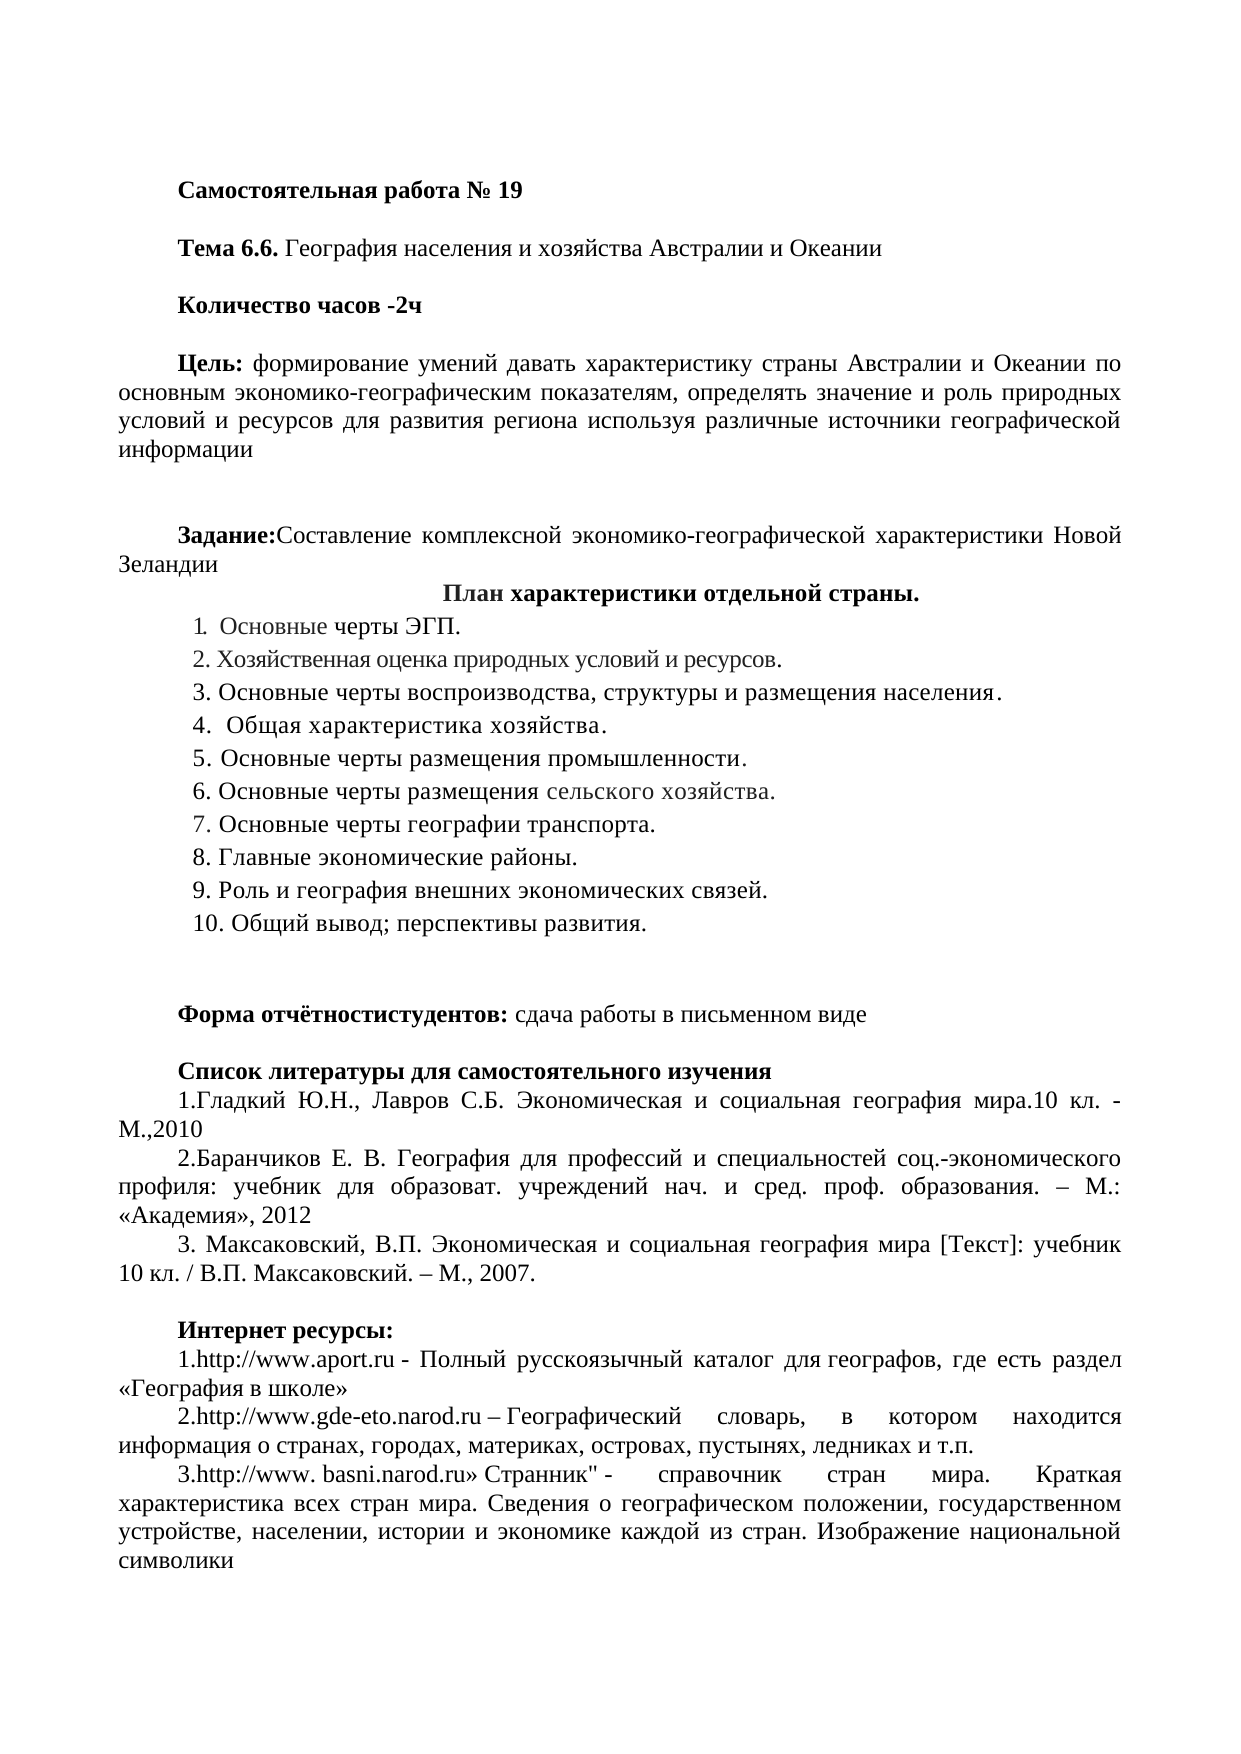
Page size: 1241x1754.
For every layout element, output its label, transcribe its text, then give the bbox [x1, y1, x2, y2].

text 6. Основные черты размещения сельского хозяйства. [119, 776, 1122, 805]
text 1.Гладкий Ю.Н., Лавров С.Б. Экономическая и социальная география мира.10 кл. -М.,2010 [118, 1085, 1122, 1143]
text 2.http://www.gde-eto.narod.ru – Географический словарь, в котором находится информация о странах, городах, материках, островах, пустынях, ледниках и т.п. [118, 1401, 1122, 1459]
text План характеристики отдельной страны. [167, 578, 1122, 607]
text Форма отчётностистудентов: сдача работы в письменном виде [118, 999, 1122, 1028]
text 1. Основные черты ЭГП. [119, 611, 1122, 640]
text 1.http://www.aport.ru - Полный русскоязычный каталог для географов, где есть раздел «География в школе» [118, 1344, 1122, 1401]
text Задание:Составление комплексной экономико-географической характеристики Новой Зеландии [118, 521, 1122, 578]
text Самостоятельная работа № 19 [118, 176, 1122, 204]
text 9. Роль и география внешних экономических связей. [119, 875, 1122, 904]
text 7. Основные черты географии транспорта. [119, 809, 1122, 838]
text 4. Общая характеристика хозяйства. [119, 710, 1122, 739]
text 3. Основные черты воспроизводства, структуры и размещения населения. [119, 677, 1122, 706]
text Тема 6.6. География населения и хозяйства Австралии и Океании [118, 233, 1122, 262]
text Количество часов -2ч [118, 291, 1122, 319]
text 10. Общий вывод; перспективы развития. [119, 908, 1122, 937]
text 2.Баранчиков Е. В. География для профессий и специальностей соц.-экономического профиля: учебник для образоват. учреждений нач. и сред. проф. образования. – М.: «Академия», 2012 [118, 1143, 1122, 1229]
text 5. Основные черты размещения промышленности. [119, 743, 1122, 772]
text 3.http://www. basni.narod.ru» Странник" - справочник стран мира. Краткая характеристика всех стран мира. Сведения о географическом положении, государственном устройстве, населении, истории и экономике каждой из стран. Изображение национальной символики [118, 1459, 1122, 1574]
text Список литературы для самостоятельного изучения [118, 1056, 1122, 1085]
text 3. Максаковский, В.П. Экономическая и социальная география мира [Текст]: учебник 10 кл. / В.П. Максаковский. – М., 2007. [118, 1229, 1122, 1286]
text 8. Главные экономические районы. [119, 842, 1122, 871]
text 2. Хозяйственная оценка природных условий и ресурсов. [119, 644, 1122, 673]
text Интернет ресурсы: [118, 1315, 1122, 1344]
text Цель: формирование умений давать характеристику страны Австралии и Океании по основным экономико-географическим показателям, определять значение и роль природных условий и ресурсов для развития региона используя различные источники географической информации [118, 348, 1122, 463]
